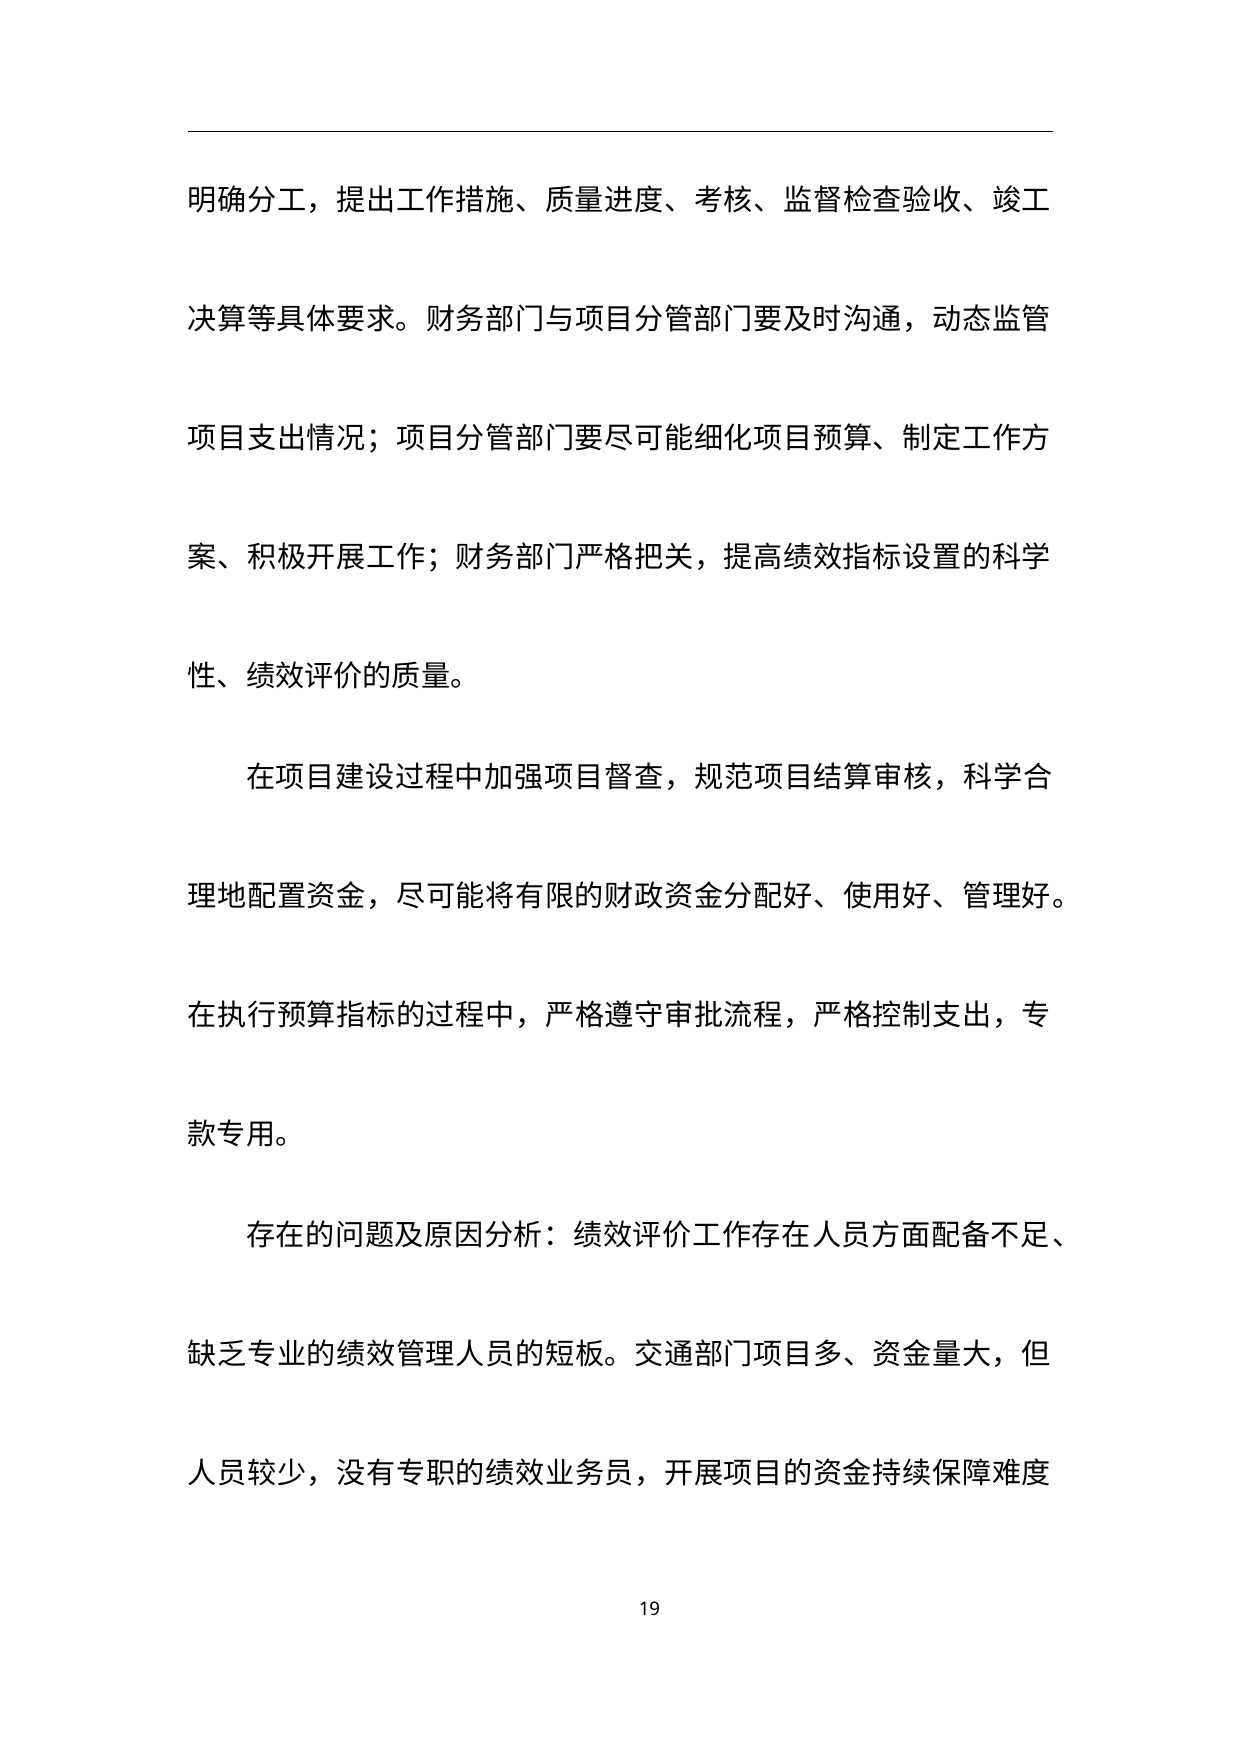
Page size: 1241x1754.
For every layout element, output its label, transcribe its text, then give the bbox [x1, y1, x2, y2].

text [187, 1193, 1053, 1510]
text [187, 158, 1053, 714]
text 在项目建设过程中加强项目督查，规范项目结算审核，科学合理地配置资金，尽可能将有限的财政资金分配好、使用好、管理好。在执行预算指标的过程中，严格遵守审批流程，严格控制支出，专款专用。 [187, 735, 1053, 1172]
